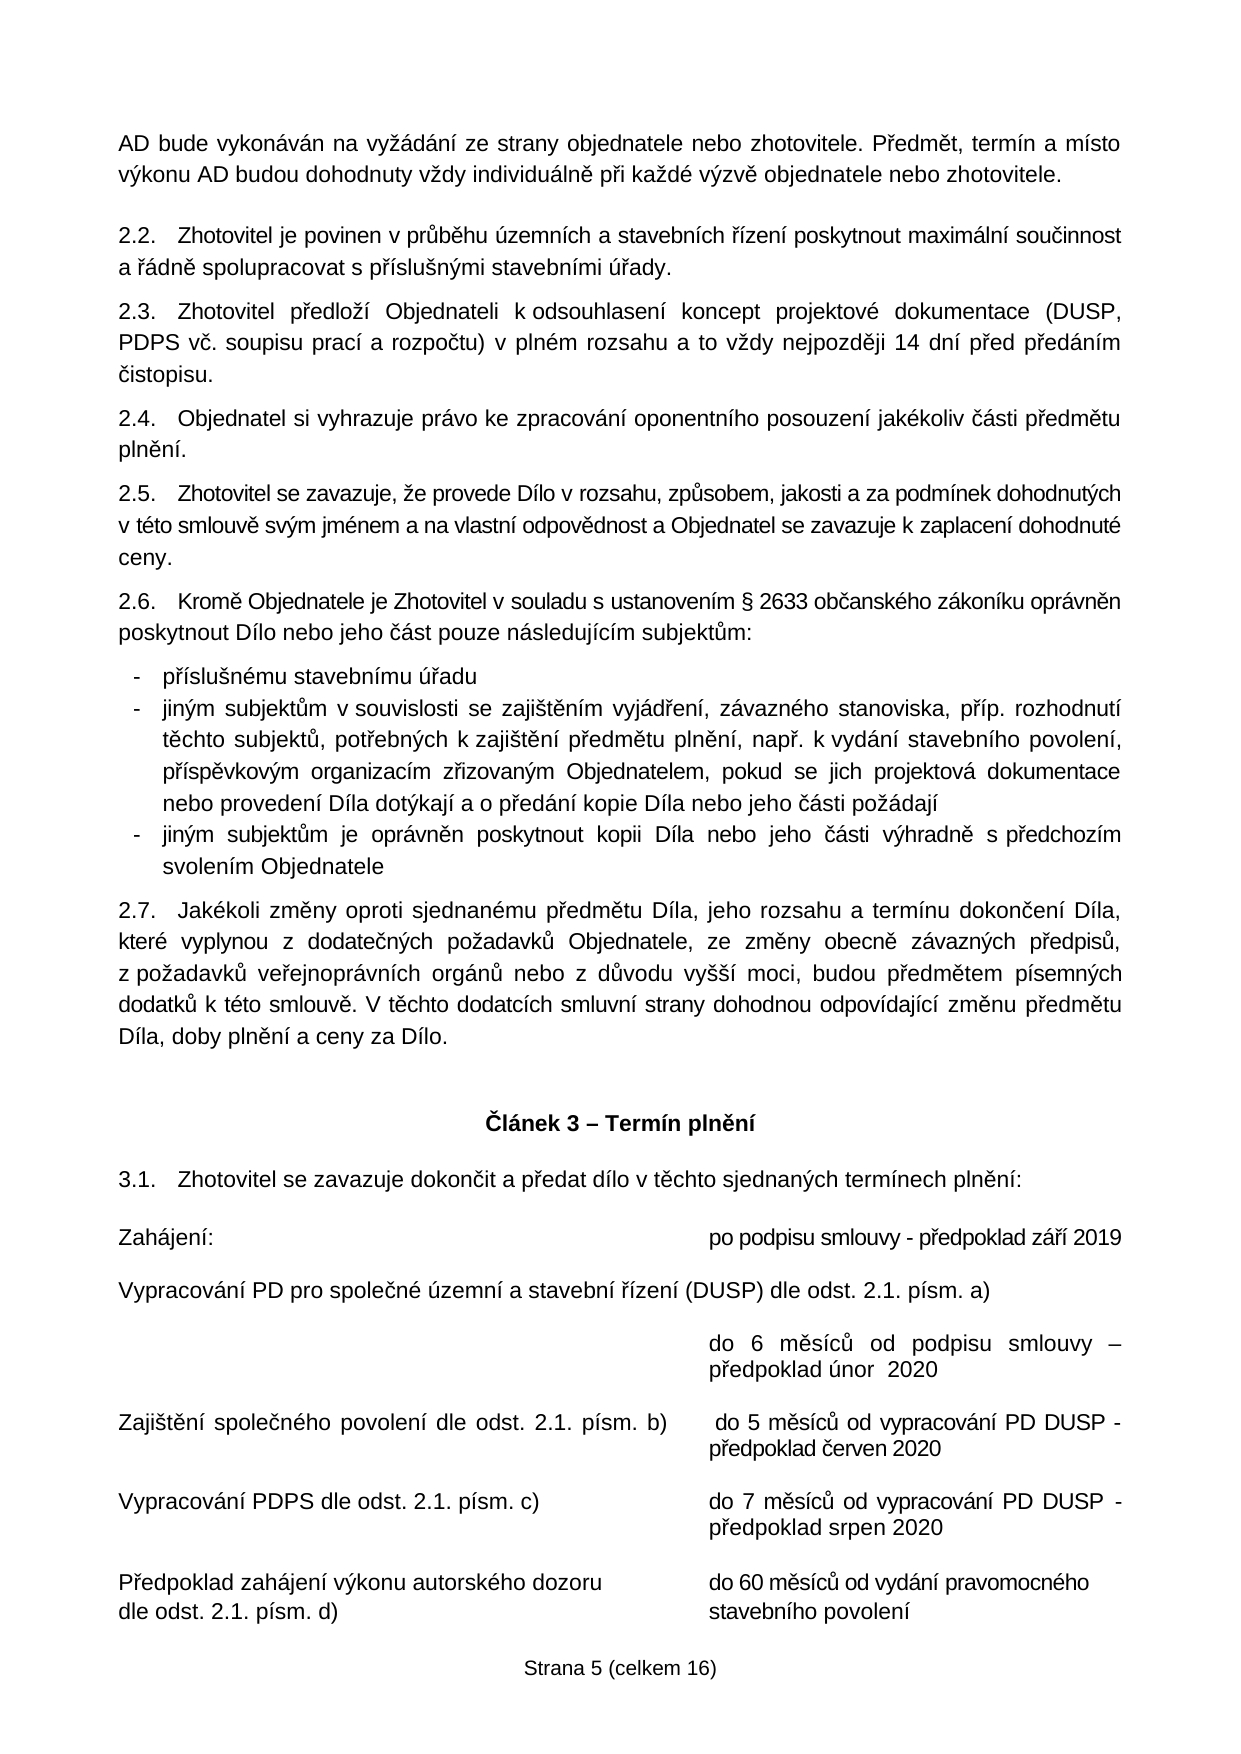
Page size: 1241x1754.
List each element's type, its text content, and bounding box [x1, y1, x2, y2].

list Zhotovitel předloží Objednateli k odsouhlasení koncept projektové dokumentace (DUSP, PDPS vč. soupisu prací a rozpočtu) v plném rozsahu a to vždy nejpozději 14 dní před předáním čistopisu. [118, 298, 1122, 387]
list Kromě Objednatele je Zhotovitel v souladu s ustanovením § 2633 občanského zákoníku oprávněn poskytnout Dílo nebo jeho část pouze následujícím subjektům: [118, 588, 1122, 646]
list Zhotovitel je povinen v průběhu územních a stavebních řízení poskytnout maximální součinnost a řádně spolupracovat s příslušnými stavebními úřady. [118, 222, 1122, 280]
text AD bude vykonáván na vyžádání ze strany objednatele nebo zhotovitele. Předmět, termín a místo výkonu AD budou dohodnuty vždy individuálně při každé výzvě objednatele nebo zhotovitele. [118, 130, 1122, 188]
text Předpoklad zahájení výkonu autorského dozoru do 60 měsíců od vydání pravomocného [118, 1569, 1122, 1596]
list Jakékoli změny oproti sjednanému předmětu Díla, jeho rozsahu a termínu dokončení Díla, které vyplynou z dodatečných požadavků Objednatele, ze změny obecně závazných předpisů, z požadavků veřejnoprávních orgánů nebo z důvodu vyšší moci, budou předmětem písemných dodatků k této smlouvě. V těchto dodatcích smluvní strany dohodnou odpovídající změnu předmětu Díla, doby plnění a ceny za Dílo. [118, 897, 1122, 1049]
list Objednatel si vyhrazuje právo ke zpracování oponentního posouzení jakékoliv části předmětu plnění. [118, 405, 1122, 463]
text Zahájení: po podpisu smlouvy - předpoklad září 2019 [118, 1224, 1122, 1251]
list Zhotovitel se zavazuje, že provede Dílo v rozsahu, způsobem, jakosti a za podmínek dohodnutých v této smlouvě svým jménem a na vlastní odpovědnost a Objednatel se zavazuje k zaplacení dohodnuté ceny. [118, 480, 1122, 570]
list příslušnému stavebnímu úřadu [133, 663, 1122, 689]
text Vypracování PD pro společné územní a stavební řízení (DUSP) dle odst. 2.1. písm. a) [118, 1277, 1122, 1303]
text do 6 měsíců od podpisu smlouvy – předpoklad únor 2020 [118, 1329, 1122, 1409]
text dle odst. 2.1. písm. d) stavebního povolení [118, 1598, 1122, 1624]
list jiným subjektům v souvislosti se zajištěním vyjádření, závazného stanoviska, příp. rozhodnutí těchto subjektů, potřebných k zajištění předmětu plnění, např. k vydání stavebního povolení, příspěvkovým organizacím zřizovaným Objednatelem, pokud se jich projektová dokumentace nebo provedení Díla dotýkají a o předání kopie Díla nebo jeho části požádají [133, 695, 1122, 816]
text Článek 3 – Termín plnění [118, 1110, 1122, 1136]
list jiným subjektům je oprávněn poskytnout kopii Díla nebo jeho části výhradně s předchozím svolením Objednatele [133, 821, 1122, 879]
list Zhotovitel se zavazuje dokončit a předat dílo v těchto sjednaných termínech plnění: [118, 1166, 1122, 1193]
text Zajištění společného povolení dle odst. 2.1. písm. b) do 5 měsíců od vypracování PD DUSP - předpoklad červen 2020 [118, 1409, 1122, 1461]
text Vypracování PDPS dle odst. 2.1. písm. c) do 7 měsíců od vypracování PD DUSP - předpoklad srpen 2020 [118, 1488, 1122, 1540]
